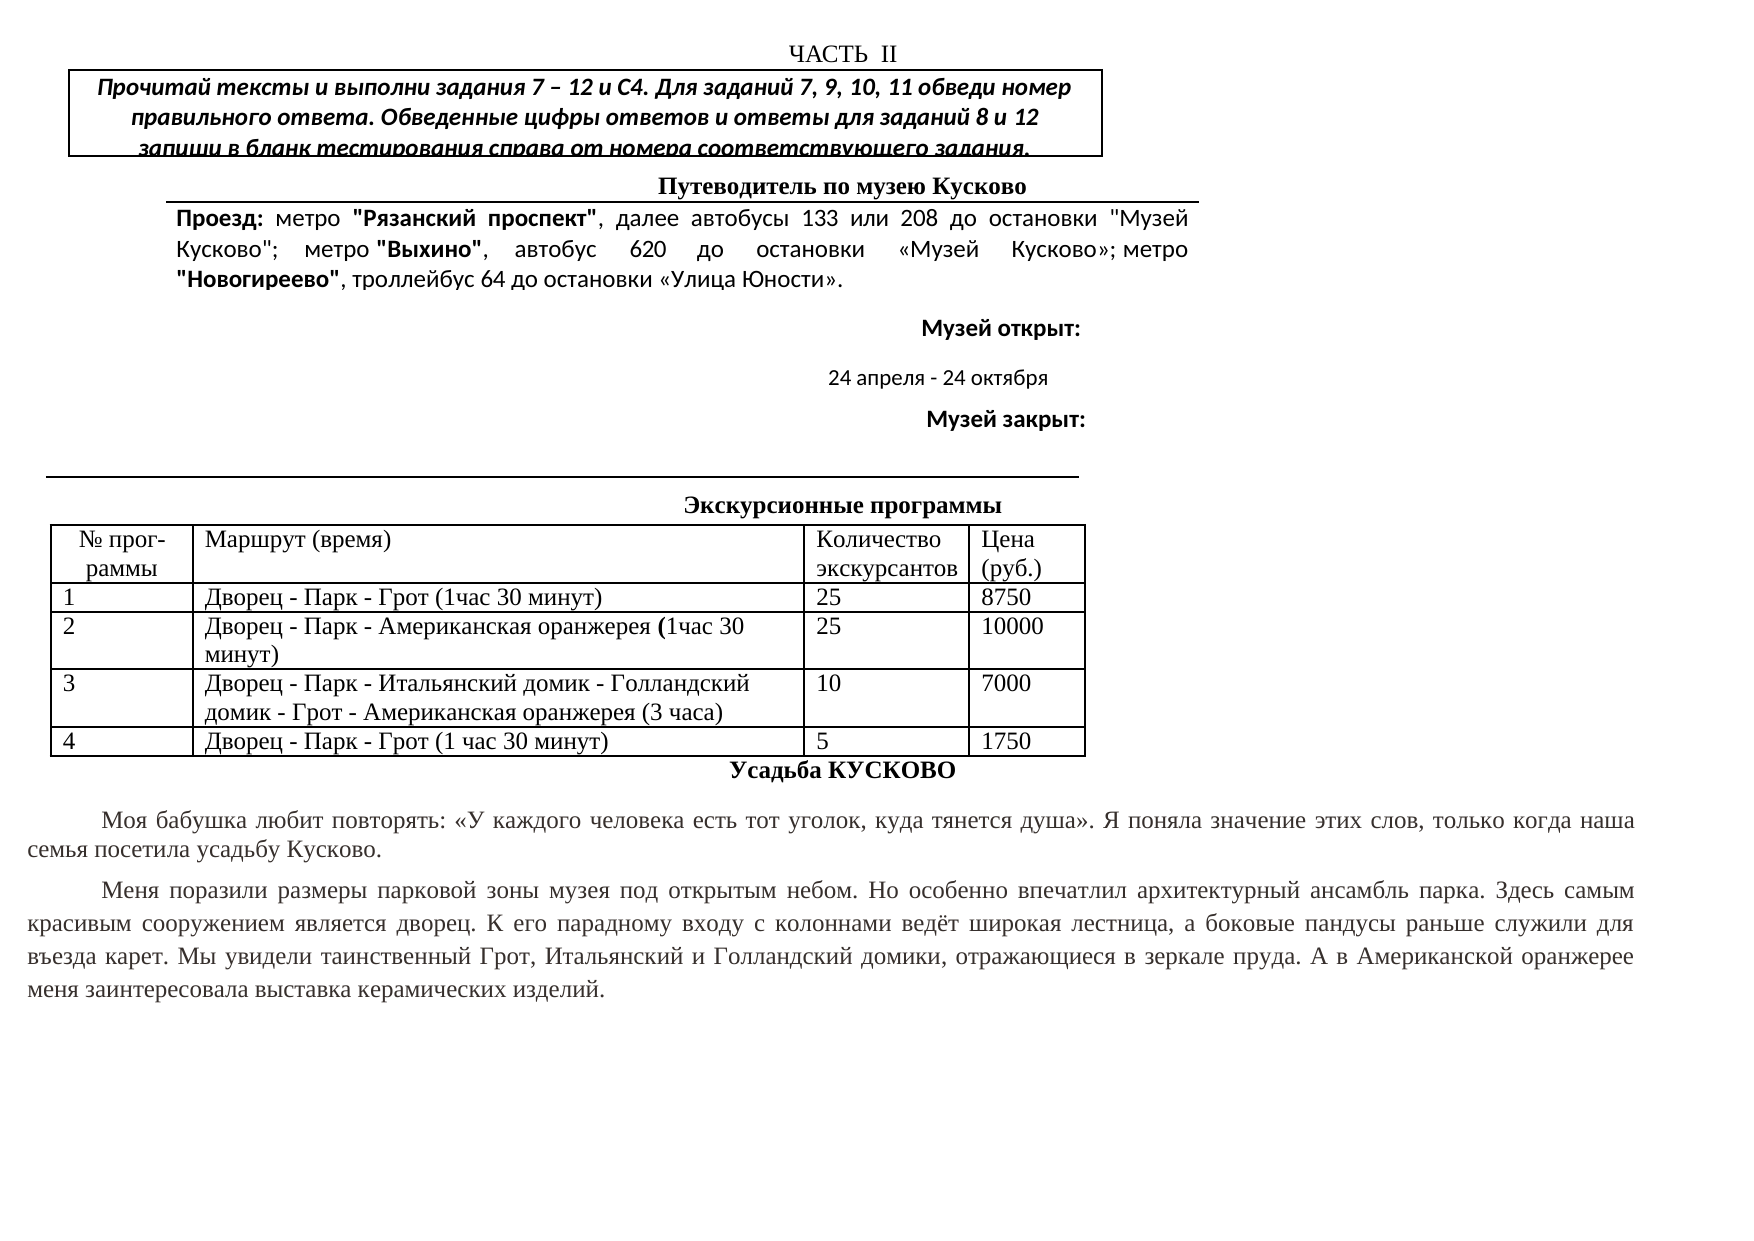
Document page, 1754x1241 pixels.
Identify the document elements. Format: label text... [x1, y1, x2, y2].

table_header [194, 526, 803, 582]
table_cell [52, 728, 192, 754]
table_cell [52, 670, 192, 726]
text Моя бабушка любит повторять: «У каждого человека есть тот уголок, куда тянется душа». Я поняла значение этих слов, только когда наша семья посетила усадьбу Кусково. [27, 805, 1636, 862]
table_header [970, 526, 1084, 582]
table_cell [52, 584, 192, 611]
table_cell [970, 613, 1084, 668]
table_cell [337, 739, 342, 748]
text Экскурсионные программы [123, 490, 1562, 519]
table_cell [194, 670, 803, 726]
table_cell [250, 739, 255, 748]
text Усадьба КУСКОВО [123, 757, 1562, 784]
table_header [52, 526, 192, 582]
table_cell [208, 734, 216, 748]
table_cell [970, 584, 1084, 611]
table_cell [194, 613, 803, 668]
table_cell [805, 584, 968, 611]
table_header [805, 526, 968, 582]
subtitle ЧАСТЬ II [123, 39, 1563, 68]
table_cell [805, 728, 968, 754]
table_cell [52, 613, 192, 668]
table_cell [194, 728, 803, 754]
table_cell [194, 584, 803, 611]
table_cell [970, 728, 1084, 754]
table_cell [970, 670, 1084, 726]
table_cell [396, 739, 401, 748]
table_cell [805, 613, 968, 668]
text Путеводитель по музею Кусково [123, 174, 1562, 200]
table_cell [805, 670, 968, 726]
text Меня поразили размеры парковой зоны музея под открытым небом. Но особенно впечатлил архитектурный ансамбль парка. Здесь самым красивым сооружением является дворец. К его парадному входу с колоннами ведёт широкая лестница, а боковые пандусы раньше служили для въезда карет. Мы увидели таинственный Грот, Итальянский и Голландский домики, отражающиеся в зеркале пруда. А в Американской оранжерее меня заинтересовала выставка керамических изделий. [27, 875, 1636, 1003]
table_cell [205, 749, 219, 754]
